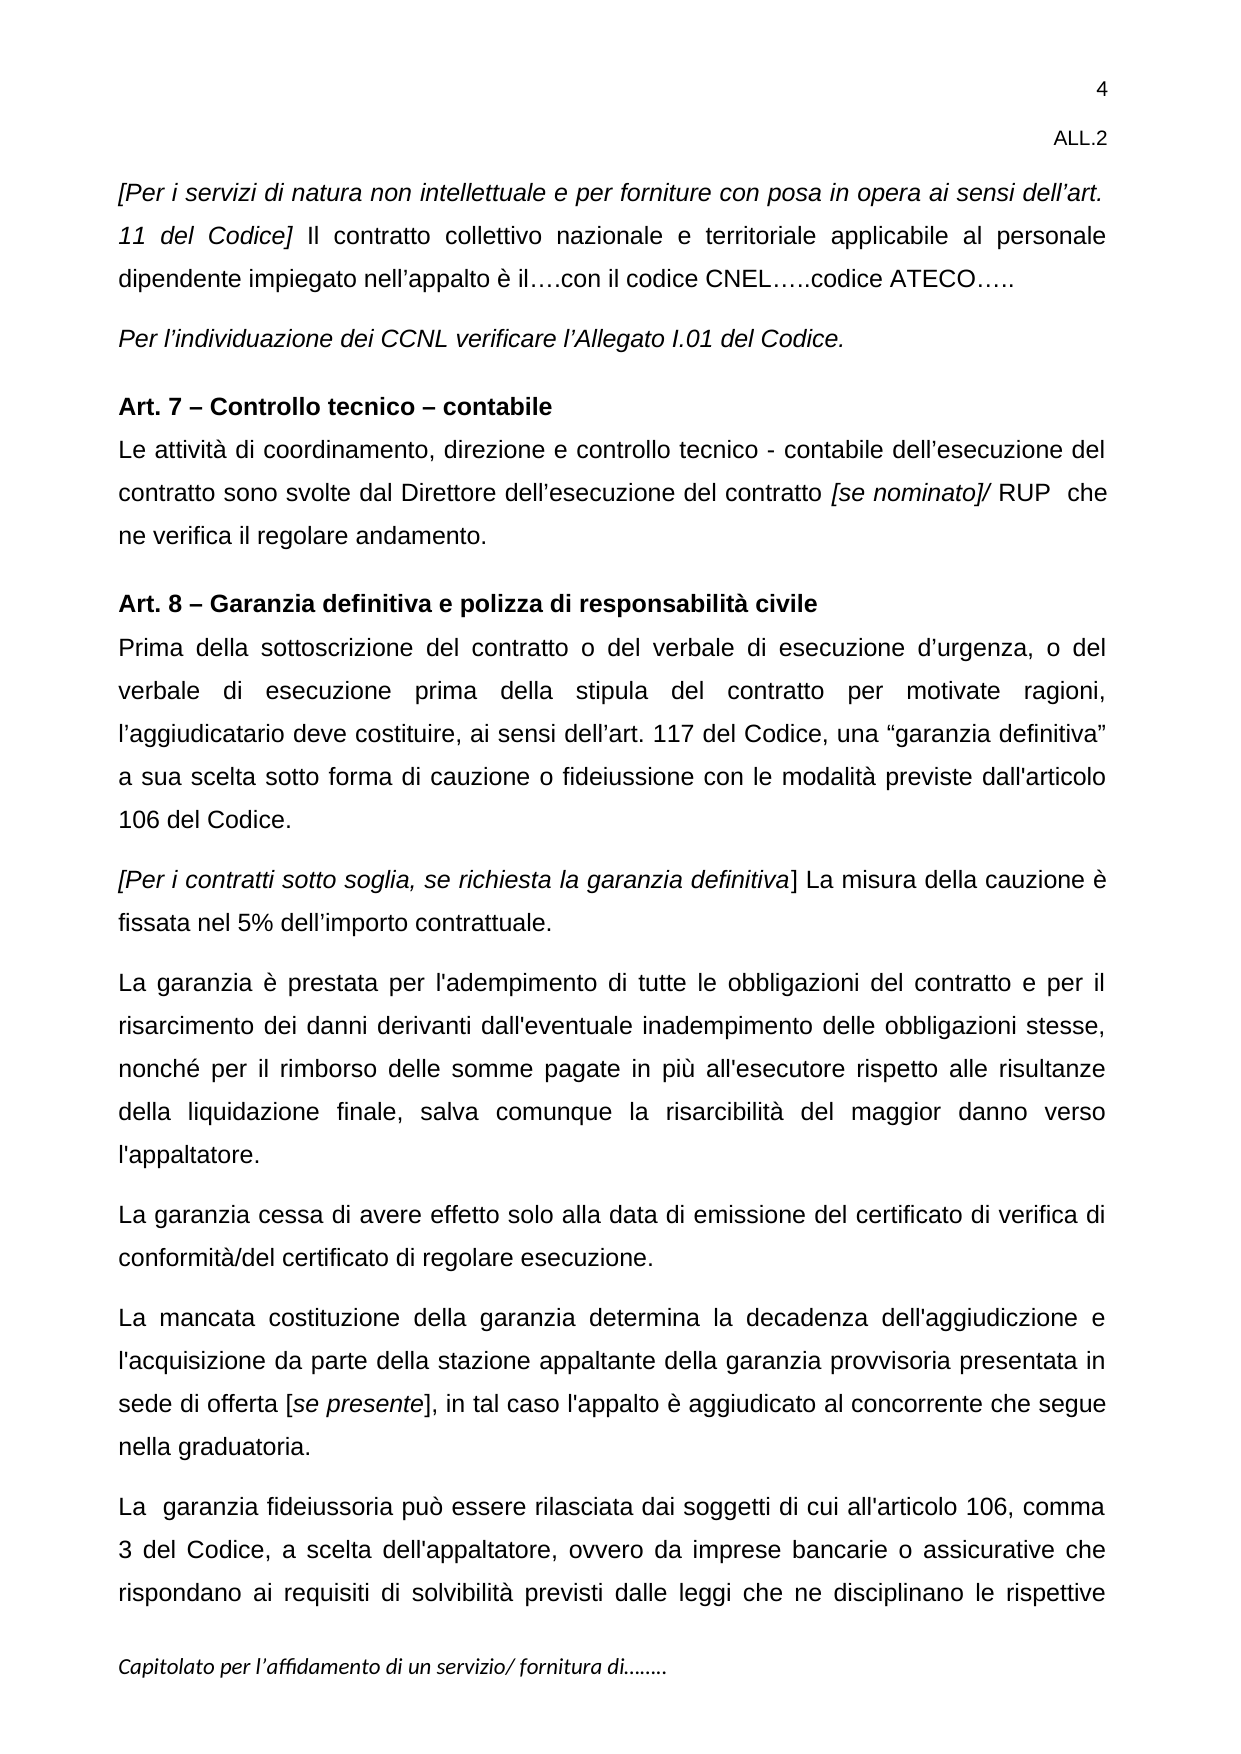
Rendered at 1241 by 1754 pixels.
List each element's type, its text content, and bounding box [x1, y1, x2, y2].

text La garanzia è prestata per l'adempimento di tutte le obbligazioni del contratto e per il risarcimento dei danni derivanti dall'eventuale inadempimento delle obbligazioni stesse, nonché per il rimborso delle somme pagate in più all'esecutore rispetto alle risultanze della liquidazione finale, salva comunque la risarcibilità del maggior danno verso l'appaltatore. [118, 968, 1107, 1169]
subtitle Art. 7 – Controllo tecnico – contabile [118, 392, 1107, 421]
text [Per i servizi di natura non intellettuale e per forniture con posa in opera ai sensi dell’art. 11 del Codice] Il contratto collettivo nazionale e territoriale applicabile al personale dipendente impiegato nell’appalto è il….con il codice CNEL…..codice ATECO….. [118, 178, 1107, 293]
subtitle Art. 8 – Garanzia definitiva e polizza di responsabilità civile [118, 589, 1107, 618]
text Per l’individuazione dei CCNL verificare l’Allegato I.01 del Codice. [118, 324, 1107, 352]
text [118, 1492, 1107, 1607]
text Prima della sottoscrizione del contratto o del verbale di esecuzione d’urgenza, o del verbale di esecuzione prima della stipula del contratto per motivate ragioni, l’aggiudicatario deve costituire, ai sensi dell’art. 117 del Codice, una “garanzia definitiva” a sua scelta sotto forma di cauzione o fideiussione con le modalità previste dall'articolo 106 del Codice. [118, 632, 1107, 834]
text [Per i contratti sotto soglia, se richiesta la garanzia definitiva] La misura della cauzione è fissata nel 5% dell’importo contrattuale. [118, 865, 1107, 937]
text La mancata costituzione della garanzia determina la decadenza dell'aggiudiczione e l'acquisizione da parte della stazione appaltante della garanzia provvisoria presentata in sede di offerta [se presente], in tal caso l'appalto è aggiudicato al concorrente che segue nella graduatoria. [118, 1303, 1107, 1461]
text La garanzia cessa di avere effetto solo alla data di emissione del certificato di verifica di conformità/del certificato di regolare esecuzione. [118, 1200, 1107, 1272]
text Le attività di coordinamento, direzione e controllo tecnico - contabile dell’esecuzione del contratto sono svolte dal Direttore dell’esecuzione del contratto [se nominato]/ RUP che ne verifica il regolare andamento. [118, 435, 1107, 550]
